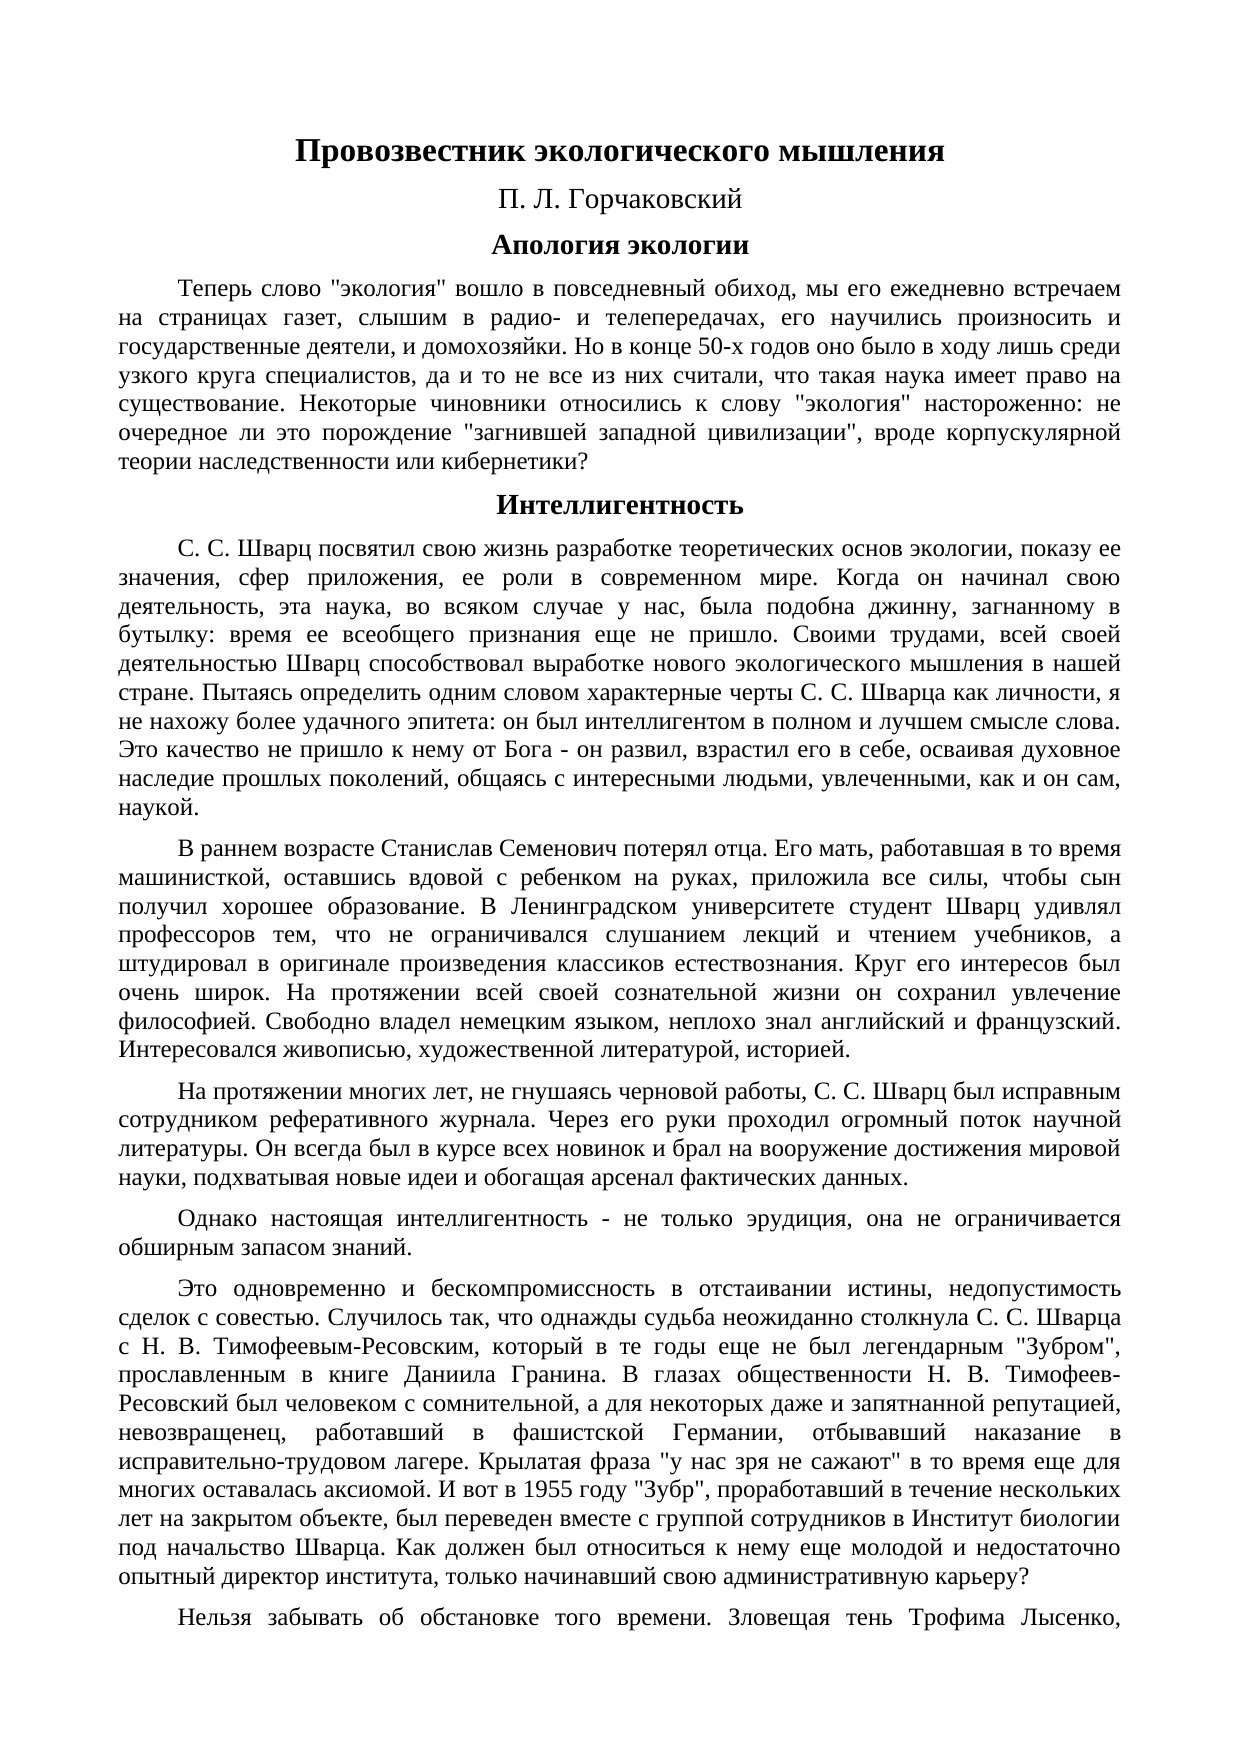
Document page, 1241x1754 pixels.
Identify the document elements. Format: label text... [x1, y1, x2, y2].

text С. С. Шварц посвятил свою жизнь разработке теоретических основ экологии, показу ее значения, сфер приложения, ее роли в современном мире. Когда он начинал свою деятельность, эта наука, во всяком случае у нас, была подобна джинну, загнанному в бутылку: время ее всеобщего признания еще не пришло. Своими трудами, всей своей деятельностью Шварц способствовал выработке нового экологического мышления в нашей стране. Пытаясь определить одним словом характерные черты С. С. Шварца как личности, я не нахожу более удачного эпитета: он был интеллигентом в полном и лучшем смысле слова. Это качество не пришло к нему от Бога - он развил, взрастил его в себе, осваивая духовное наследие прошлых поколений, общаясь с интересными людьми, увлеченными, как и он сам, наукой. [118, 533, 1122, 821]
text Апология экологии [118, 227, 1122, 261]
text Провозвестник экологического мышления [118, 131, 1122, 169]
text Это одновременно и бескомпромиссность в отстаивании истины, недопустимость сделок с совестью. Случилось так, что однажды судьба неожиданно столкнула С. С. Шварца с Н. В. Тимофеевым-Ресовским, который в те годы еще не был легендарным "Зубром", прославленным в книге Даниила Гранина. В глазах общественности Н. В. Тимофеев-Ресовский был человеком с сомнительной, а для некоторых даже и запятнанной репутацией, невозвращенец, работавший в фашистской Германии, отбывавший наказание в исправительно-трудовом лагере. Крылатая фраза "у нас зря не сажают" в то время еще для многих оставалась аксиомой. И вот в 1955 году "Зубр", проработавший в течение нескольких лет на закрытом объекте, был переведен вместе с группой сотрудников в Институт биологии под начальство Шварца. Как должен был относиться к нему еще молодой и недостаточно опытный директор института, только начинавший свою административную карьеру? [118, 1273, 1122, 1589]
text Теперь слово "экология" вошло в повседневный обиход, мы его ежедневно встречаем на страницах газет, слышим в радио- и телепередачах, его научились произносить и государственные деятели, и домохозяйки. Но в конце 50-х годов оно было в ходу лишь среди узкого круга специалистов, да и то не все из них считали, что такая наука имеет право на существование. Некоторые чиновники относились к слову "экология" настороженно: не очередное ли это порождение "загнившей западной цивилизации", вроде корпускулярной теории наследственности или кибернетики? [118, 273, 1122, 475]
text В раннем возрасте Станислав Семенович потерял отца. Его мать, работавшая в то время машинисткой, оставшись вдовой с ребенком на руках, приложила все силы, чтобы сын получил хорошее образование. В Ленинградском университете студент Шварц удивлял профессоров тем, что не ограничивался слушанием лекций и чтением учебников, а штудировал в оригинале произведения классиков естествознания. Круг его интересов был очень широк. На протяжении всей своей сознательной жизни он сохранил увлечение философией. Свободно владел немецким языком, неплохо знал английский и французский. Интересовался живописью, художественной литературой, историей. [118, 833, 1122, 1063]
text Интеллигентность [118, 487, 1122, 521]
text Однако настоящая интеллигентность - не только эрудиция, она не ограничивается обширным запасом знаний. [118, 1203, 1122, 1261]
text На протяжении многих лет, не гнушаясь черновой работы, С. С. Шварц был исправным сотрудником реферативного журнала. Через его руки проходил огромный поток научной литературы. Он всегда был в курсе всех новинок и брал на вооружение достижения мировой науки, подхватывая новые идеи и обогащая арсенал фактических данных. [118, 1076, 1122, 1191]
text П. Л. Горчаковский [118, 181, 1122, 215]
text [118, 1602, 1122, 1631]
